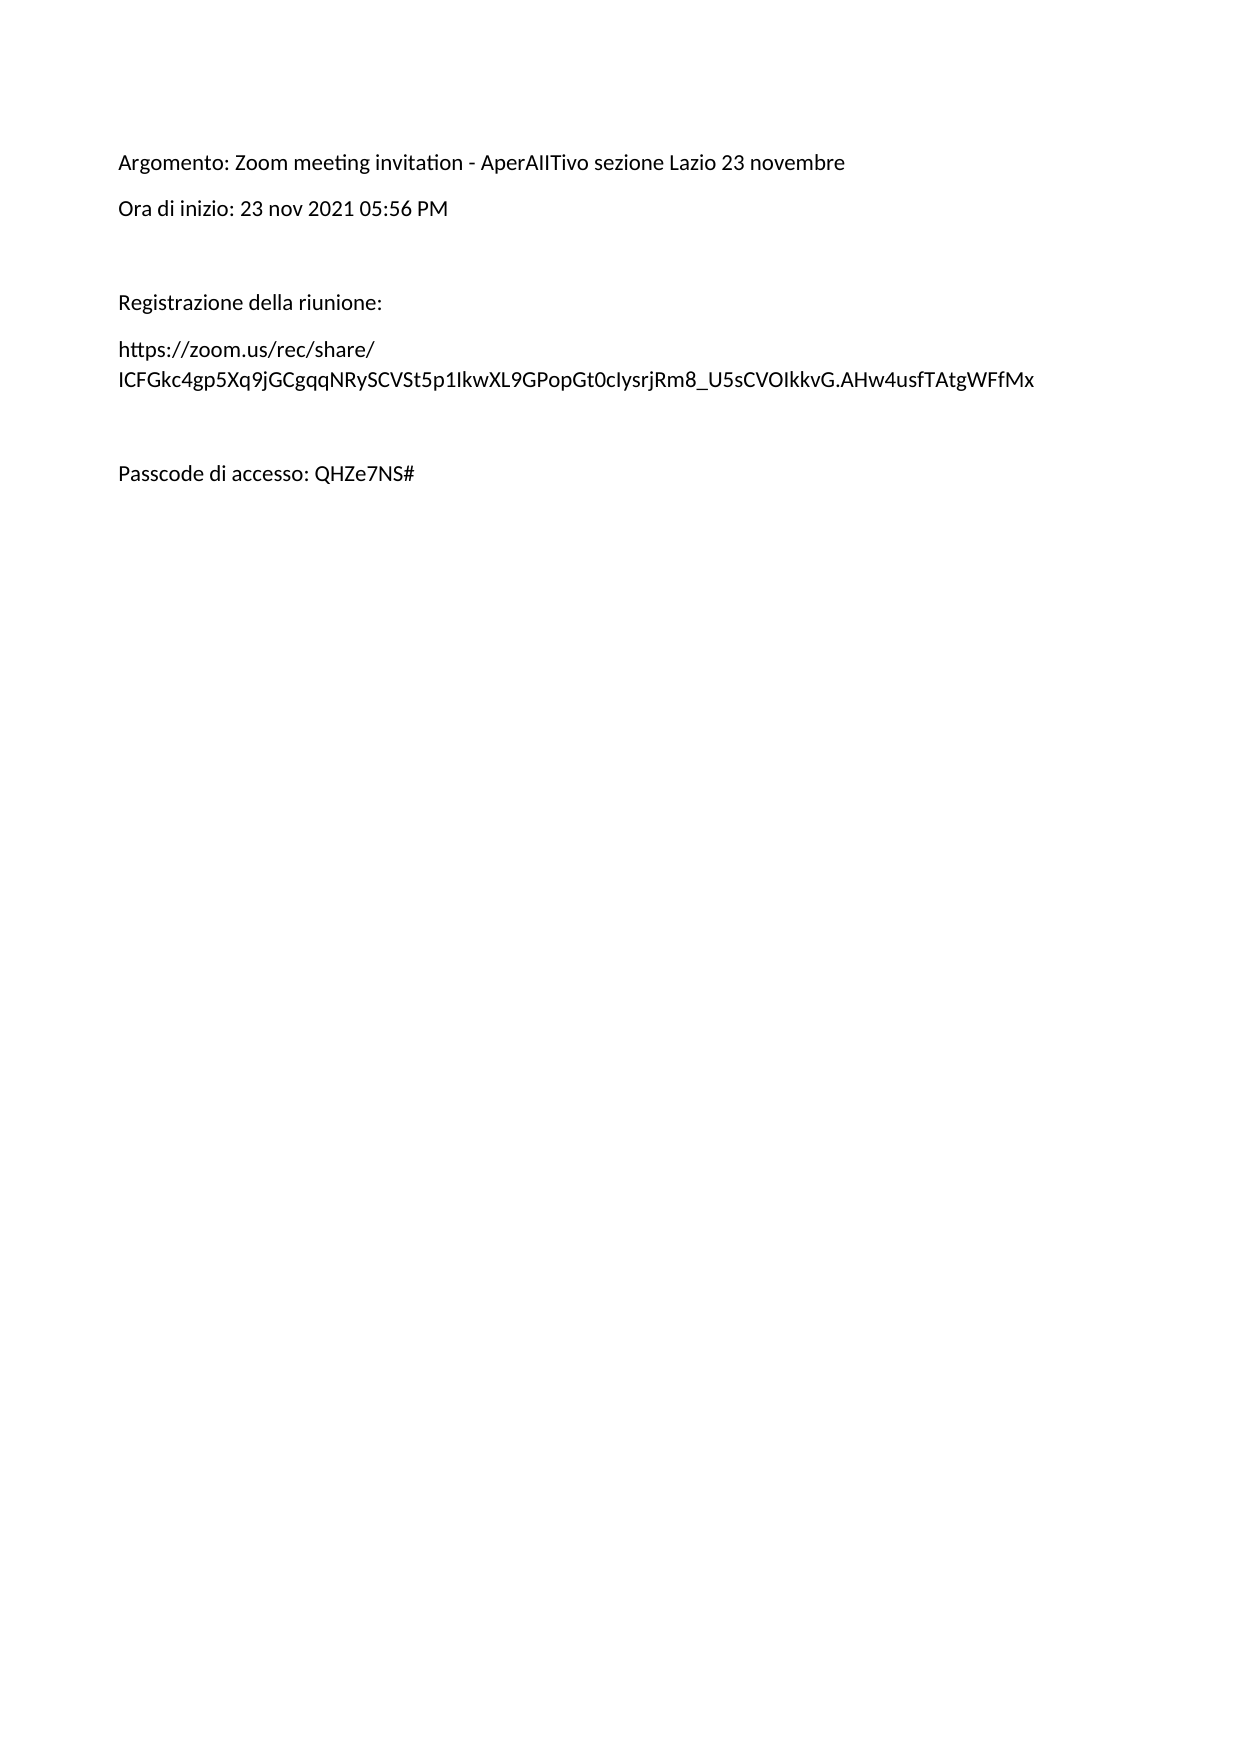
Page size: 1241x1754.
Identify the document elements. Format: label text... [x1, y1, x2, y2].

text Passcode di accesso: QHZe7NS# [118, 459, 1122, 487]
text Ora di inizio: 23 nov 2021 05:56 PM [118, 194, 1122, 222]
text Registrazione della riunione: [118, 288, 1122, 316]
text Argomento: Zoom meeting invitation - AperAIITivo sezione Lazio 23 novembre [118, 148, 1122, 176]
text https://zoom.us/rec/share/ICFGkc4gp5Xq9jGCgqqNRySCVSt5p1IkwXL9GPopGt0cIysrjRm8_U5sCVOIkkvG.AHw4usfTAtgWFfMx [118, 335, 1122, 393]
